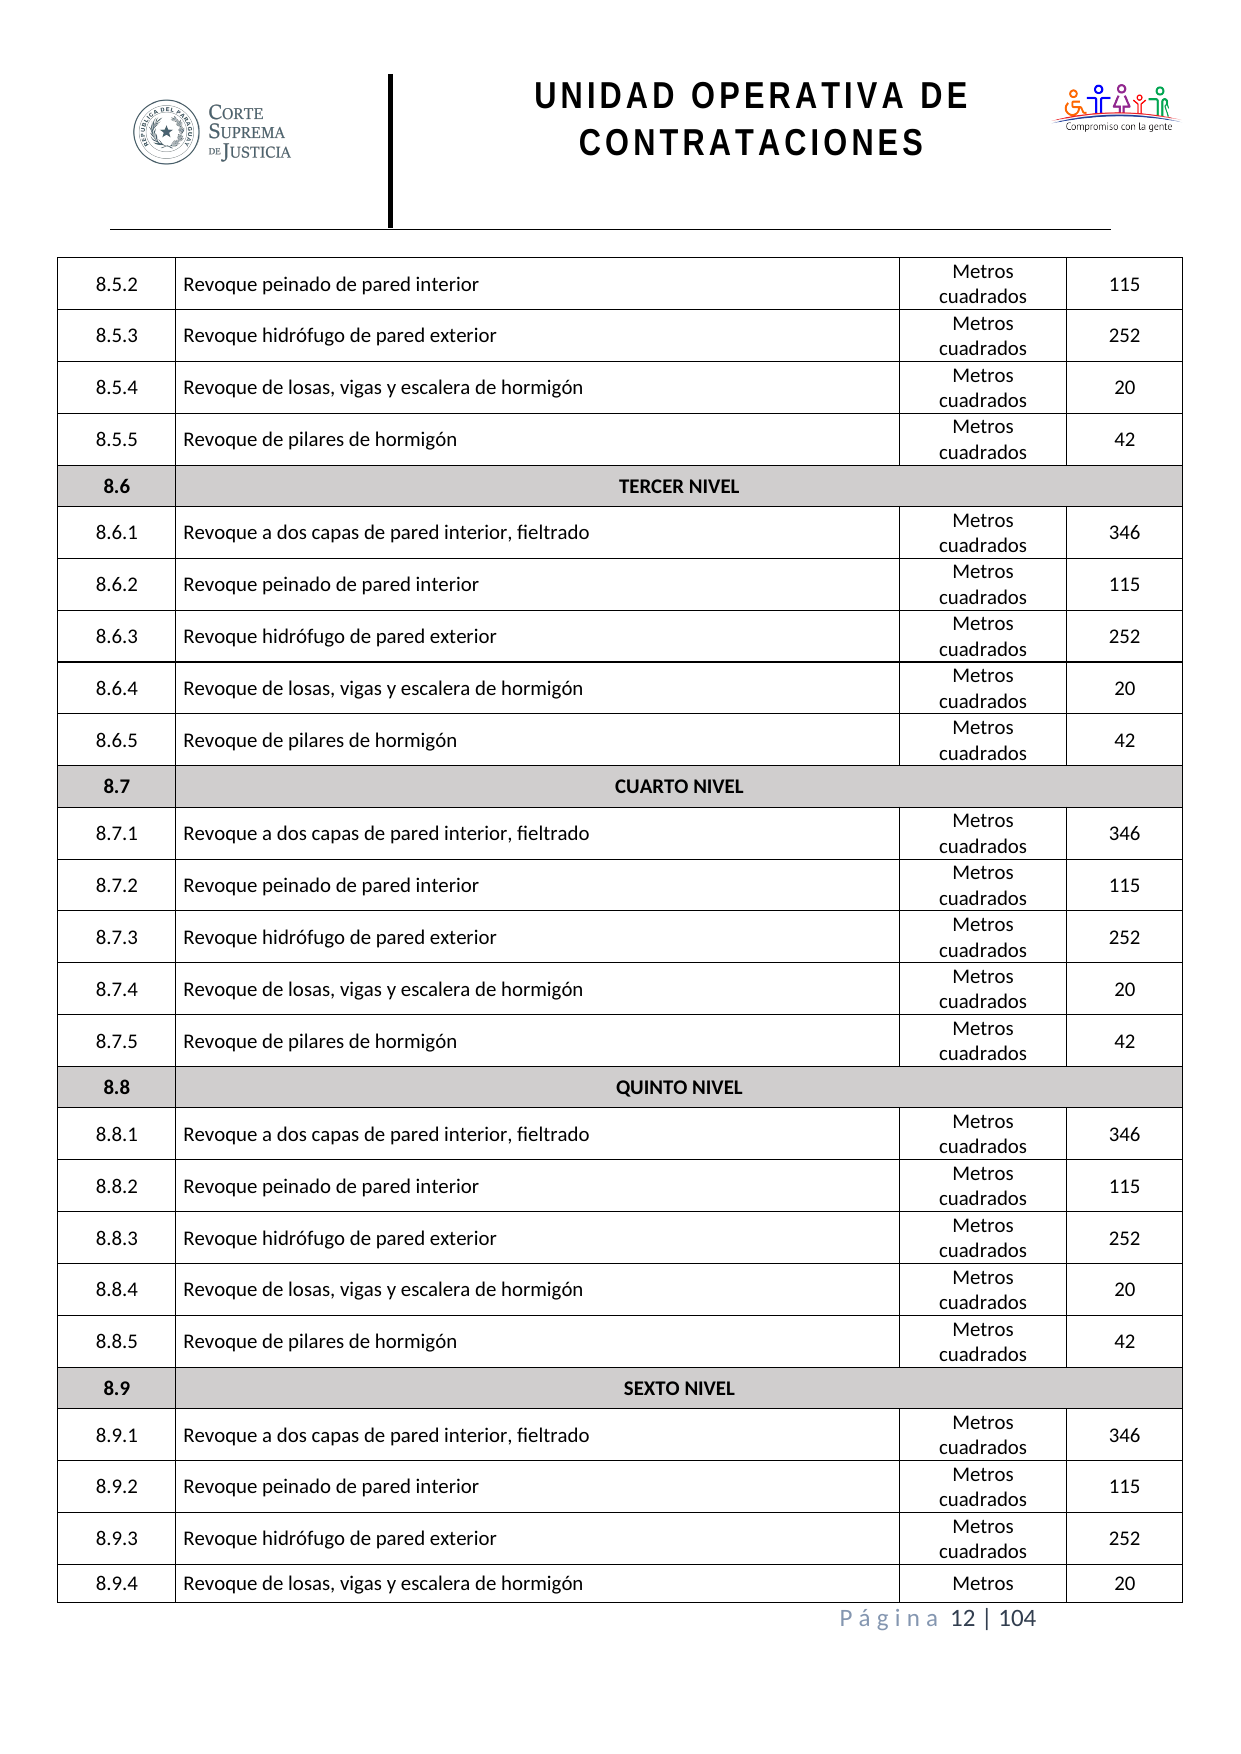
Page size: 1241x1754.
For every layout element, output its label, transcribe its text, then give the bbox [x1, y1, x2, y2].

table_cell 8.7.4 [58, 963, 175, 1014]
table_cell 8.6.5 [58, 714, 175, 765]
table_cell 346 [1067, 1108, 1182, 1159]
table_cell 8.5.3 [58, 310, 175, 361]
table_cell QUINTO NIVEL [176, 1067, 1182, 1107]
table_cell Metros cuadrados [900, 963, 1066, 1014]
table_cell 42 [1067, 414, 1182, 464]
table_cell Revoque hidrófugo de pared exterior [176, 911, 899, 962]
table_cell 8.7 [58, 766, 175, 807]
table_cell Metros cuadrados [900, 1015, 1066, 1066]
table_cell Revoque hidrófugo de pared exterior [176, 1212, 899, 1263]
table_cell Metros cuadrados [900, 1264, 1066, 1315]
table_cell Revoque a dos capas de pared interior, fieltrado [176, 507, 899, 558]
table_cell Revoque de pilares de hormigón [176, 414, 899, 464]
table_cell Metros cuadrados [900, 258, 1066, 309]
table_cell TERCER NIVEL [176, 466, 1182, 506]
table_cell Revoque peinado de pared interior [176, 559, 899, 609]
table_cell 42 [1067, 1316, 1182, 1367]
table_cell Revoque peinado de pared interior [176, 860, 899, 910]
table_cell 20 [1067, 1565, 1182, 1602]
table_cell 115 [1067, 860, 1182, 910]
table_cell 20 [1067, 1264, 1182, 1315]
table_cell 8.6.1 [58, 507, 175, 558]
picture [1050, 81, 1183, 132]
table_cell 8.6.2 [58, 559, 175, 609]
table_cell 8.7.2 [58, 860, 175, 910]
table_cell 252 [1067, 611, 1182, 661]
table_cell 346 [1067, 808, 1182, 858]
table_cell 115 [1067, 258, 1182, 309]
table_cell CUARTO NIVEL [176, 766, 1182, 807]
table_cell 8.7.1 [58, 808, 175, 858]
table_cell 8.9.2 [58, 1461, 175, 1512]
table_cell 8.9.4 [58, 1565, 175, 1602]
table_cell Revoque de losas, vigas y escalera de hormigón [176, 362, 899, 413]
table_cell Metros cuadrados [900, 362, 1066, 413]
table_cell Metros cuadrados [900, 310, 1066, 361]
table_cell 8.9.3 [58, 1513, 175, 1564]
table_cell 115 [1067, 559, 1182, 609]
table_cell Revoque a dos capas de pared interior, fieltrado [176, 808, 899, 858]
table_cell 115 [1067, 1160, 1182, 1211]
table_cell 8.8.4 [58, 1264, 175, 1315]
table_cell 8.5.4 [58, 362, 175, 413]
table_cell Metros cuadrados [900, 1316, 1066, 1367]
table_cell Revoque de losas, vigas y escalera de hormigón [176, 963, 899, 1014]
table_cell Revoque hidrófugo de pared exterior [176, 611, 899, 661]
table_cell Metros cuadrados [900, 1409, 1066, 1460]
table_cell Revoque a dos capas de pared interior, fieltrado [176, 1409, 899, 1460]
table_cell Metros cuadrados [900, 414, 1066, 464]
table_cell 8.8.1 [58, 1108, 175, 1159]
table_cell 252 [1067, 911, 1182, 962]
table_cell Metros cuadrados [900, 507, 1066, 558]
table_cell Metros cuadrados [900, 1513, 1066, 1564]
table_cell 346 [1067, 507, 1182, 558]
table_cell 8.9 [58, 1368, 175, 1408]
table_cell 20 [1067, 963, 1182, 1014]
table_cell 8.7.5 [58, 1015, 175, 1066]
table_cell 8.5.2 [58, 258, 175, 309]
table_cell 8.7.3 [58, 911, 175, 962]
table_cell SEXTO NIVEL [176, 1368, 1182, 1408]
table_cell 8.9.1 [58, 1409, 175, 1460]
table_cell 8.5.5 [58, 414, 175, 464]
table_cell Metros cuadrados [900, 1461, 1066, 1512]
table_cell 8.6.4 [58, 663, 175, 713]
table_cell Revoque peinado de pared interior [176, 258, 899, 309]
table_cell Revoque de pilares de hormigón [176, 1015, 899, 1066]
table_cell 8.6 [58, 466, 175, 506]
table_cell 20 [1067, 663, 1182, 713]
table_cell 8.6.3 [58, 611, 175, 661]
table_cell 42 [1067, 714, 1182, 765]
table_cell Revoque de pilares de hormigón [176, 1316, 899, 1367]
table_cell Metros cuadrados [900, 860, 1066, 910]
table_cell Revoque de pilares de hormigón [176, 714, 899, 765]
table_cell 8.8.5 [58, 1316, 175, 1367]
table_cell 252 [1067, 310, 1182, 361]
table_cell Metros cuadrados [900, 714, 1066, 765]
table_cell 252 [1067, 1513, 1182, 1564]
table_cell Revoque a dos capas de pared interior, fieltrado [176, 1108, 899, 1159]
table_cell Revoque hidrófugo de pared exterior [176, 1513, 899, 1564]
table_cell Metros cuadrados [900, 1212, 1066, 1263]
table_cell Revoque de losas, vigas y escalera de hormigón [176, 1264, 899, 1315]
table_cell Metros cuadrados [900, 611, 1066, 661]
table_cell Revoque de losas, vigas y escalera de hormigón [176, 1565, 899, 1602]
table_cell 20 [1067, 362, 1182, 413]
table_cell Metros cuadrados [900, 663, 1066, 713]
table_cell Revoque peinado de pared interior [176, 1461, 899, 1512]
table_cell 8.8 [58, 1067, 175, 1107]
table_cell Revoque peinado de pared interior [176, 1160, 899, 1211]
table_cell 42 [1067, 1015, 1182, 1066]
table_cell 252 [1067, 1212, 1182, 1263]
table_cell Metros cuadrados [900, 911, 1066, 962]
table_cell Revoque de losas, vigas y escalera de hormigón [176, 663, 899, 713]
table_cell 115 [1067, 1461, 1182, 1512]
table_cell 8.8.2 [58, 1160, 175, 1211]
table_cell Metros cuadrados [900, 1565, 1066, 1602]
table_cell 346 [1067, 1409, 1182, 1460]
table_cell Metros cuadrados [900, 559, 1066, 609]
picture [117, 73, 310, 191]
table_cell Metros cuadrados [900, 1160, 1066, 1211]
table_cell Revoque hidrófugo de pared exterior [176, 310, 899, 361]
table_cell Metros cuadrados [900, 808, 1066, 858]
table_cell Metros cuadrados [900, 1108, 1066, 1159]
table_cell 8.8.3 [58, 1212, 175, 1263]
